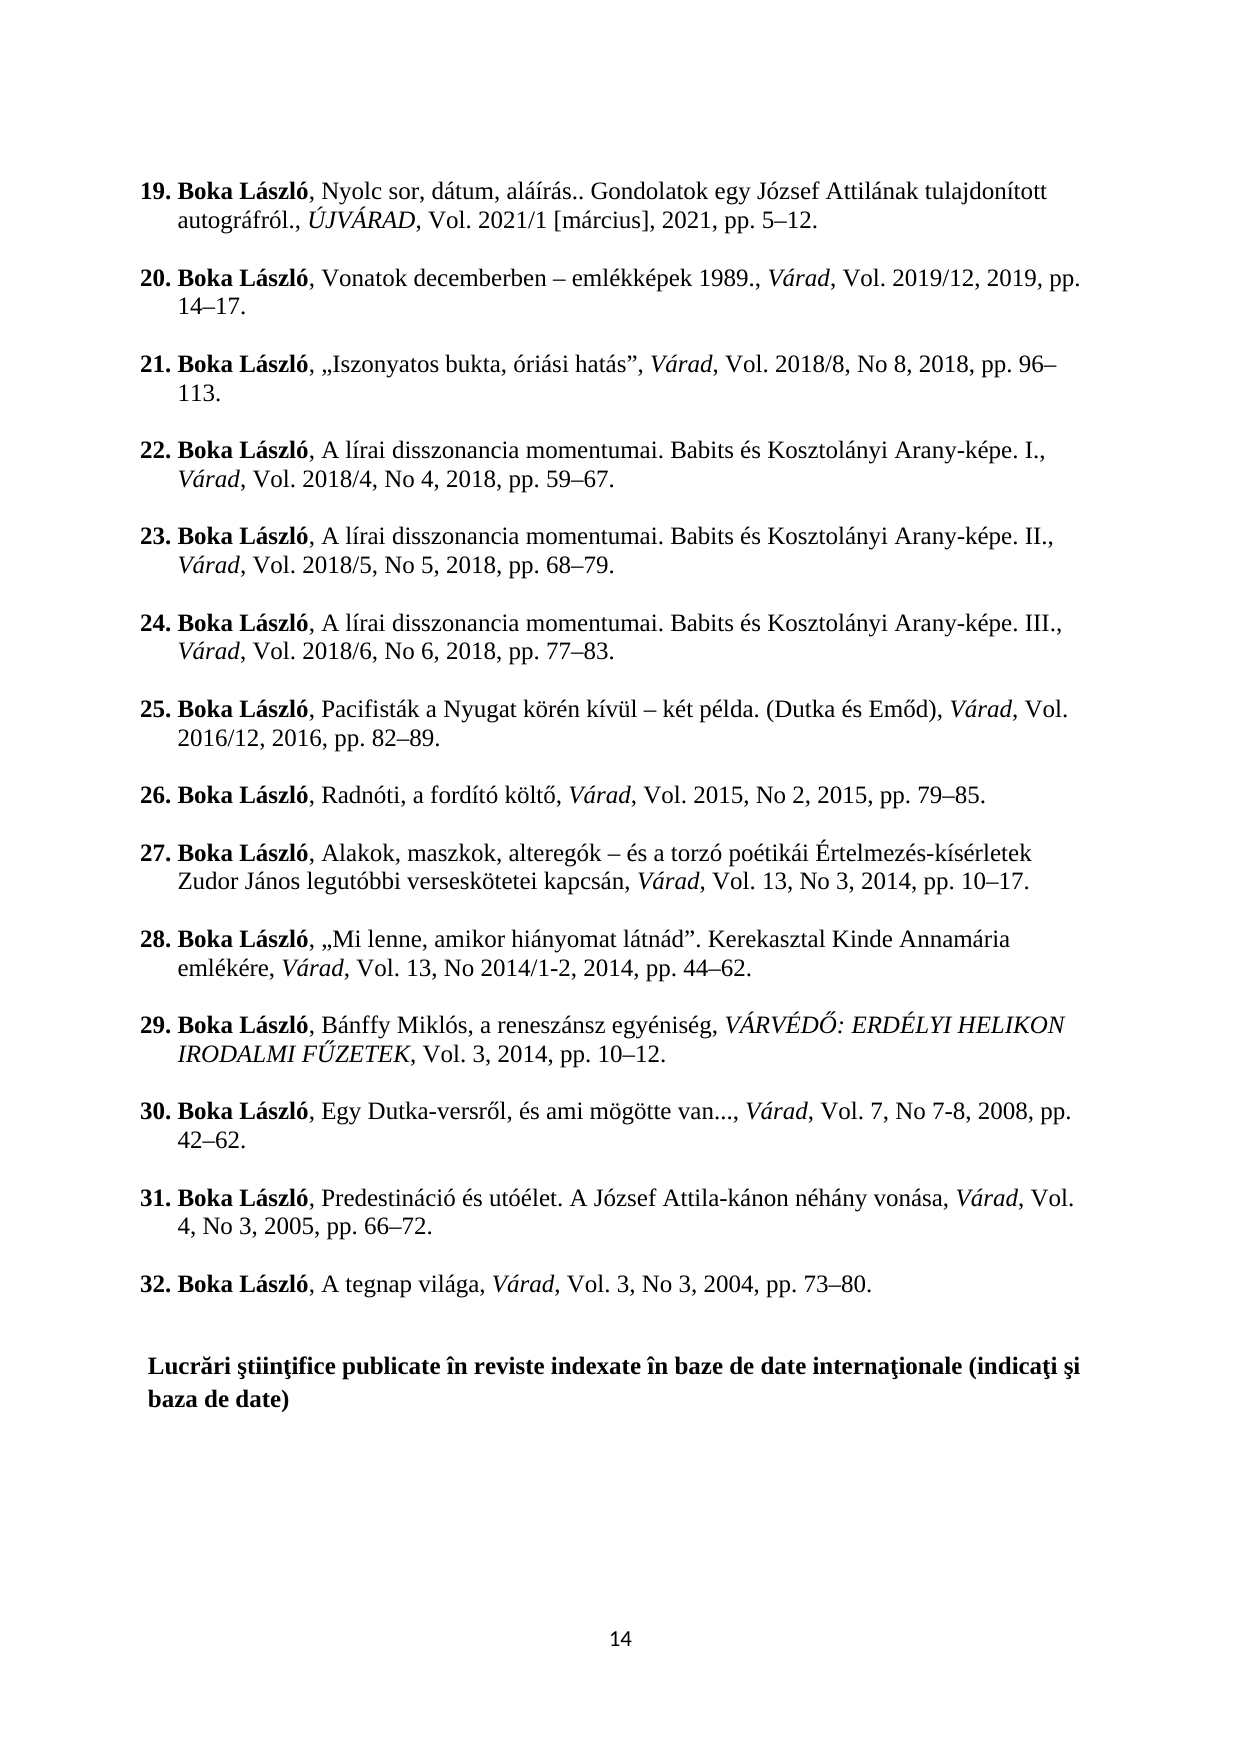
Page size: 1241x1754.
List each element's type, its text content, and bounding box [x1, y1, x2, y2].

list Boka László, A lírai disszonancia momentumai. Babits és Kosztolányi Arany-képe. II., Várad, Vol. 2018/5, No 5, 2018, pp. 68–79. [140, 521, 1093, 579]
text Lucrări ştiinţifice publicate în reviste indexate în baze de date internaţionale (indicaţi şi baza de date) [148, 1351, 1093, 1445]
list Boka László, Nyolc sor, dátum, aláírás.. Gondolatok egy József Attilának tulajdonított autográfról., ÚJVÁRAD, Vol. 2021/1 [március], 2021, pp. 5–12. [140, 176, 1093, 234]
list Boka László, A lírai disszonancia momentumai. Babits és Kosztolányi Arany-képe. I., Várad, Vol. 2018/4, No 4, 2018, pp. 59–67. [140, 435, 1093, 493]
list Boka László, Egy Dutka-versről, és ami mögötte van..., Várad, Vol. 7, No 7-8, 2008, pp. 42–62. [140, 1096, 1093, 1154]
list Boka László, A tegnap világa, Várad, Vol. 3, No 3, 2004, pp. 73–80. [140, 1269, 1093, 1298]
list Boka László, „Iszonyatos bukta, óriási hatás”, Várad, Vol. 2018/8, No 8, 2018, pp. 96–113. [140, 349, 1093, 406]
list Boka László, Pacifisták a Nyugat körén kívül – két példa. (Dutka és Emőd), Várad, Vol. 2016/12, 2016, pp. 82–89. [140, 694, 1093, 751]
list Boka László, „Mi lenne, amikor hiányomat látnád”. Kerekasztal Kinde Annamária emlékére, Várad, Vol. 13, No 2014/1-2, 2014, pp. 44–62. [140, 924, 1093, 981]
list Boka László, Radnóti, a fordító költő, Várad, Vol. 2015, No 2, 2015, pp. 79–85. [140, 780, 1093, 809]
list Boka László, Vonatok decemberben – emlékképek 1989., Várad, Vol. 2019/12, 2019, pp. 14–17. [140, 263, 1093, 320]
list Boka László, Bánffy Miklós, a reneszánsz egyéniség, VÁRVÉDŐ: ERDÉLYI HELIKON IRODALMI FŰZETEK, Vol. 3, 2014, pp. 10–12. [140, 1010, 1093, 1068]
list Boka László, Alakok, maszkok, alteregók – és a torzó poétikái Értelmezés-kísérletek Zudor János legutóbbi verseskötetei kapcsán, Várad, Vol. 13, No 3, 2014, pp. 10–17. [140, 838, 1093, 895]
list Boka László, A lírai disszonancia momentumai. Babits és Kosztolányi Arany-képe. III., Várad, Vol. 2018/6, No 6, 2018, pp. 77–83. [140, 608, 1093, 665]
list Boka László, Predestináció és utóélet. A József Attila-kánon néhány vonása, Várad, Vol. 4, No 3, 2005, pp. 66–72. [140, 1183, 1093, 1240]
